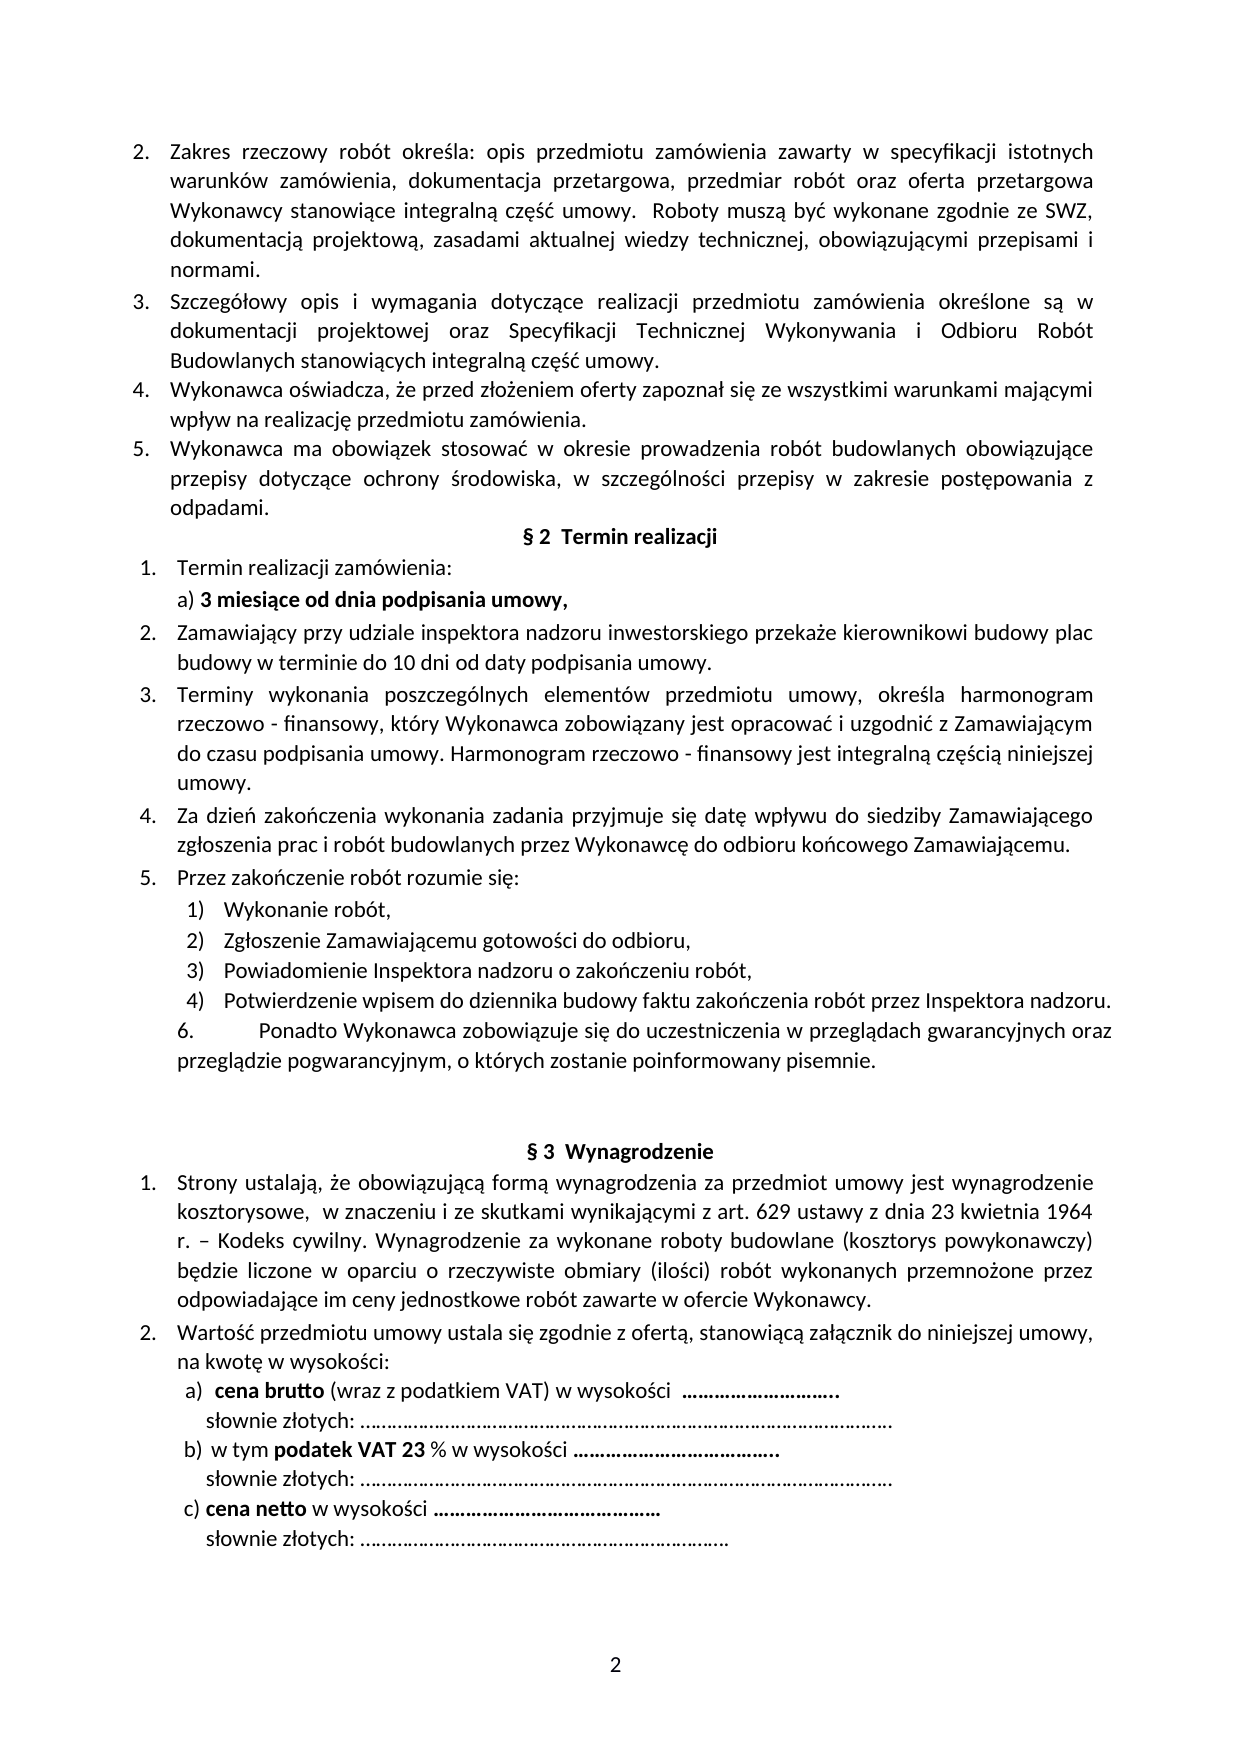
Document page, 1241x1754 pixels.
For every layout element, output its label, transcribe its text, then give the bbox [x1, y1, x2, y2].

list Zakres rzeczowy robót określa: opis przedmiotu zamówienia zawarty w specyfikacji istotnych warunków zamówienia, dokumentacja przetargowa, przedmiar robót oraz oferta przetargowa Wykonawcy stanowiące integralną część umowy. Roboty muszą być wykonane zgodnie ze SWZ, dokumentacją projektową, zasadami aktualnej wiedzy technicznej, obowiązującymi przepisami i normami. [132, 137, 1095, 283]
list Wykonawca oświadcza, że przed złożeniem oferty zapoznał się ze wszystkimi warunkami mającymi wpływ na realizację przedmiotu zamówienia. [132, 376, 1095, 433]
list Ponadto Wykonawca zobowiązuje się do uczestniczenia w przeglądach gwarancyjnych oraz przeglądzie pogwarancyjnym, o których zostanie poinformowany pisemnie. [177, 1016, 1114, 1074]
list Wartość przedmiotu umowy ustala się zgodnie z ofertą, stanowiącą załącznik do niniejszej umowy, na kwotę w wysokości: [139, 1318, 1095, 1375]
list Wykonawca ma obowiązek stosować w okresie prowadzenia robót budowlanych obowiązujące przepisy dotyczące ochrony środowiska, w szczególności przepisy w zakresie postępowania z odpadami. [132, 434, 1095, 521]
list Przez zakończenie robót rozumie się: [139, 863, 1095, 891]
subtitle § 2 Termin realizacji [134, 522, 1106, 551]
list cena brutto (wraz z podatkiem VAT) w wysokości ……………………….. [185, 1376, 876, 1404]
text słownie złotych: ……………………………………………………………………………………….. [185, 1406, 1086, 1434]
text słownie złotych: ……………………………………………………………………………………….. [206, 1464, 1056, 1493]
list Wykonanie robót, [186, 896, 1114, 923]
list Termin realizacji zamówienia: [139, 553, 1095, 581]
list Zgłoszenie Zamawiającemu gotowości do odbioru, [186, 926, 1114, 954]
text słownie złotych: ……………………………………………………………. [206, 1524, 1086, 1552]
subtitle § 3 Wynagrodzenie [134, 1137, 1106, 1165]
list Zamawiający przy udziale inspektora nadzoru inwestorskiego przekaże kierownikowi budowy plac budowy w terminie do 10 dni od daty podpisania umowy. [139, 618, 1095, 676]
list Potwierdzenie wpisem do dziennika budowy faktu zakończenia robót przez Inspektora nadzoru. [186, 986, 1114, 1014]
text a) 3 miesiące od dnia podpisania umowy, [177, 586, 1095, 614]
list cena netto w wysokości …………………………………… [183, 1494, 974, 1522]
list Strony ustalają, że obowiązującą formą wynagrodzenia za przedmiot umowy jest wynagrodzenie kosztorysowe, w znaczeniu i ze skutkami wynikającymi z art. 629 ustawy z dnia 23 kwietnia 1964 r. – Kodeks cywilny. Wynagrodzenie za wykonane roboty budowlane (kosztorys powykonawczy) będzie liczone w oparciu o rzeczywiste obmiary (ilości) robót wykonanych przemnożone przez odpowiadające im ceny jednostkowe robót zawarte w ofercie Wykonawcy. [139, 1168, 1095, 1313]
list Za dzień zakończenia wykonania zadania przyjmuje się datę wpływu do siedziby Zamawiającego zgłoszenia prac i robót budowlanych przez Wykonawcę do odbioru końcowego Zamawiającemu. [139, 801, 1095, 858]
list Terminy wykonania poszczególnych elementów przedmiotu umowy, określa harmonogram rzeczowo - finansowy, który Wykonawca zobowiązany jest opracować i uzgodnić z Zamawiającym do czasu podpisania umowy. Harmonogram rzeczowo - finansowy jest integralną częścią niniejszej umowy. [139, 680, 1095, 796]
list Powiadomienie Inspektora nadzoru o zakończeniu robót, [186, 956, 1114, 984]
list w tym podatek VAT 23 % w wysokości ……………………………….. [183, 1435, 974, 1463]
list Szczegółowy opis i wymagania dotyczące realizacji przedmiotu zamówienia określone są w dokumentacji projektowej oraz Specyfikacji Technicznej Wykonywania i Odbioru Robót Budowlanych stanowiących integralną część umowy. [132, 287, 1095, 374]
